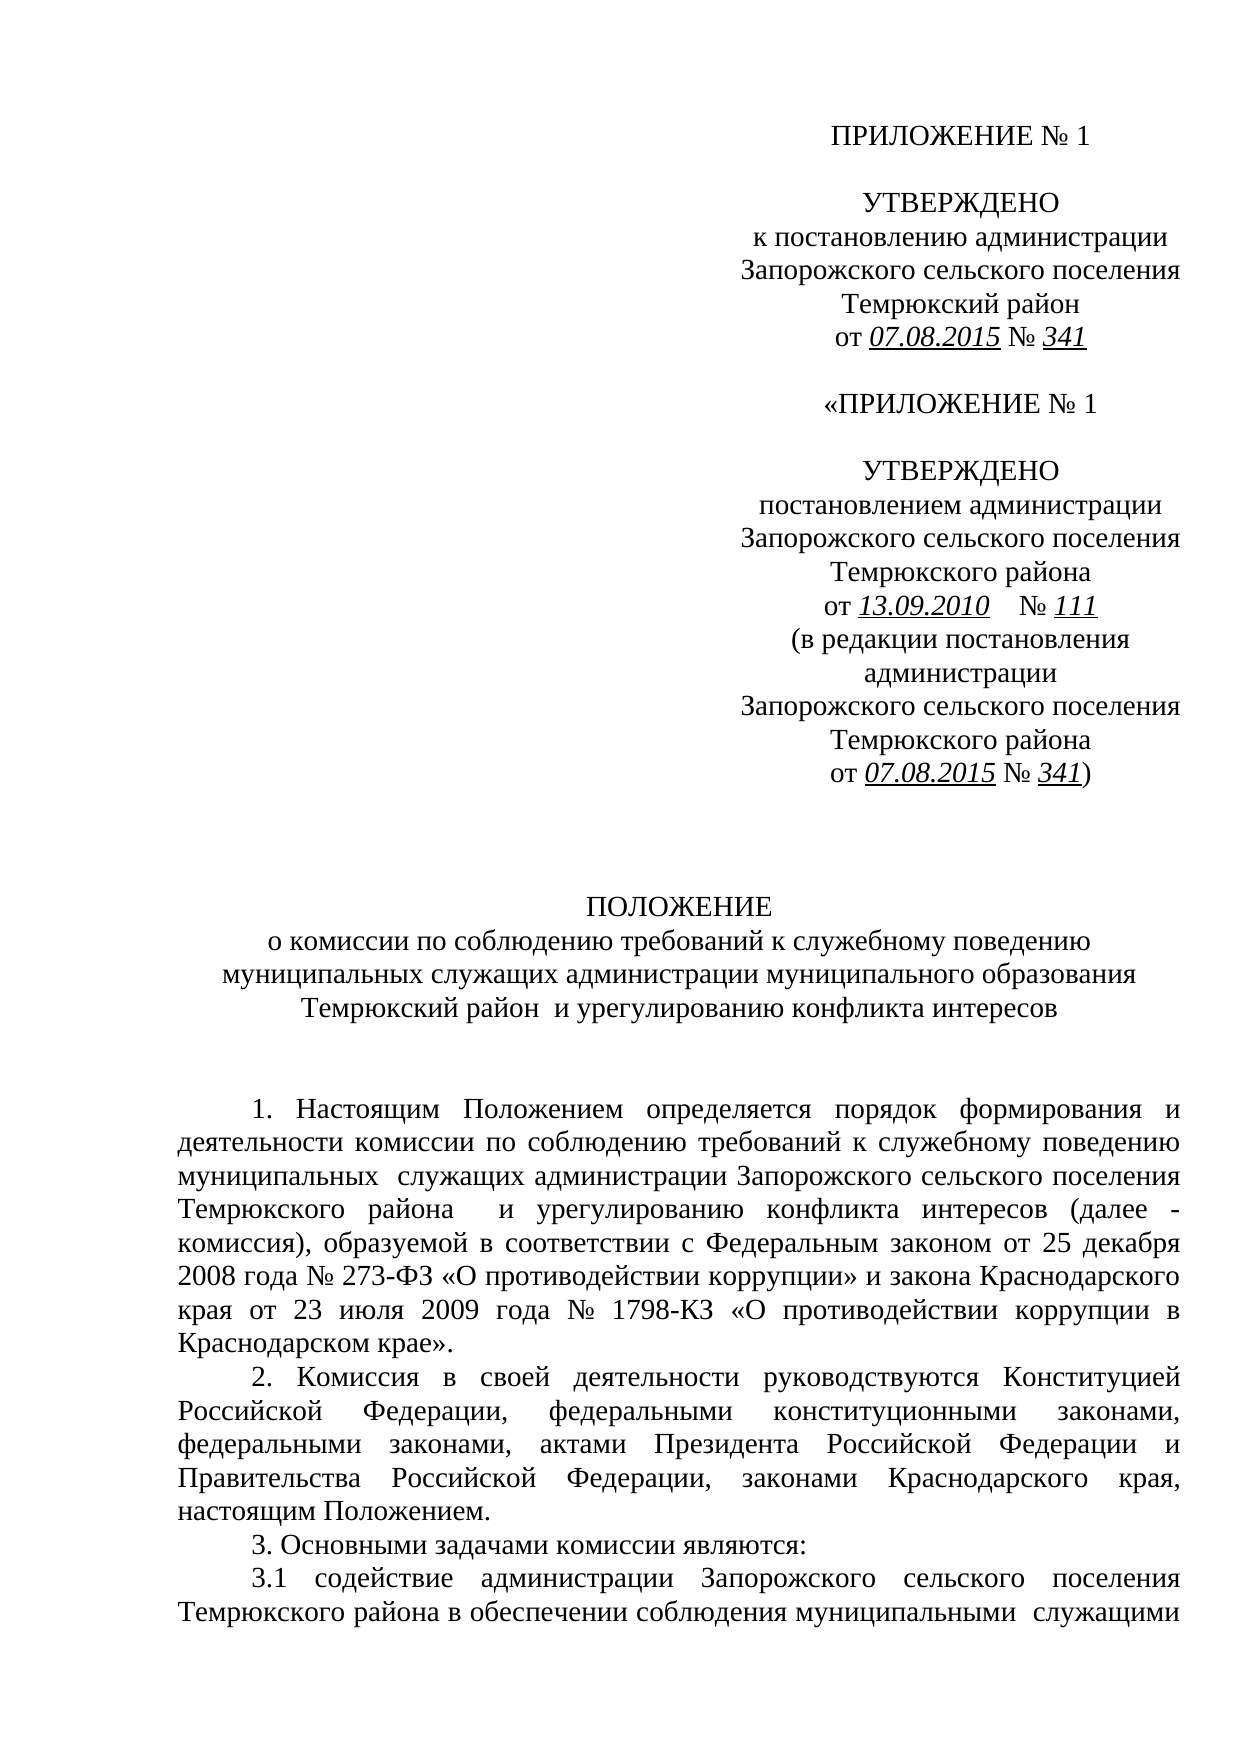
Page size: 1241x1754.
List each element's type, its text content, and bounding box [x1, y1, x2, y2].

text Запорожского сельского поселения [740, 252, 1181, 286]
text УТВЕРЖДЕНО [740, 185, 1181, 219]
text Темрюкского района [740, 722, 1181, 755]
text к постановлению администрации [740, 219, 1181, 252]
text (в редакции постановления администрации [740, 621, 1181, 688]
text ПРИЛОЖЕНИЕ № 1 [740, 118, 1181, 152]
text постановлением администрации [740, 487, 1181, 521]
text Темрюкского района [740, 554, 1181, 588]
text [177, 1560, 1181, 1627]
text 1. Настоящим Положением определяется порядок формирования и деятельности комиссии по соблюдению требований к служебному поведению муниципальных служащих администрации Запорожского сельского поселения Темрюкского района и урегулированию конфликта интересов (далее - комиссия), образуемой в соответствии с Федеральным законом от 25 декабря 2008 года № 273-ФЗ «О противодействии коррупции» и закона Краснодарского края от 23 июля 2009 года № 1798-КЗ «О противодействии коррупции в Краснодарском крае». [177, 1091, 1181, 1359]
text Запорожского сельского поселения [740, 521, 1181, 554]
text о комиссии по соблюдению требований к служебному поведению [177, 923, 1181, 957]
text УТВЕРЖДЕНО [740, 453, 1181, 487]
text Темрюкский район [740, 286, 1181, 319]
text от 07.08.2015 № 341) [740, 755, 1181, 789]
text Запорожского сельского поселения [740, 688, 1181, 722]
text муниципальных служащих администрации муниципального образования Темрюкский район и урегулированию конфликта интересов [177, 957, 1181, 1024]
text 2. Комиссия в своей деятельности руководствуются Конституцией Российской Федерации, федеральными конституционными законами, федеральными законами, актами Президента Российской Федерации и Правительства Российской Федерации, законами Краснодарского края, настоящим Положением. [177, 1359, 1181, 1527]
text ПОЛОЖЕНИЕ [177, 889, 1181, 923]
text 3. Основными задачами комиссии являются: [177, 1527, 1181, 1560]
text «ПРИЛОЖЕНИЕ № 1 [740, 386, 1181, 420]
text от 07.08.2015 № 341 [740, 319, 1181, 353]
text от 13.09.2010 № 111 [740, 588, 1181, 621]
